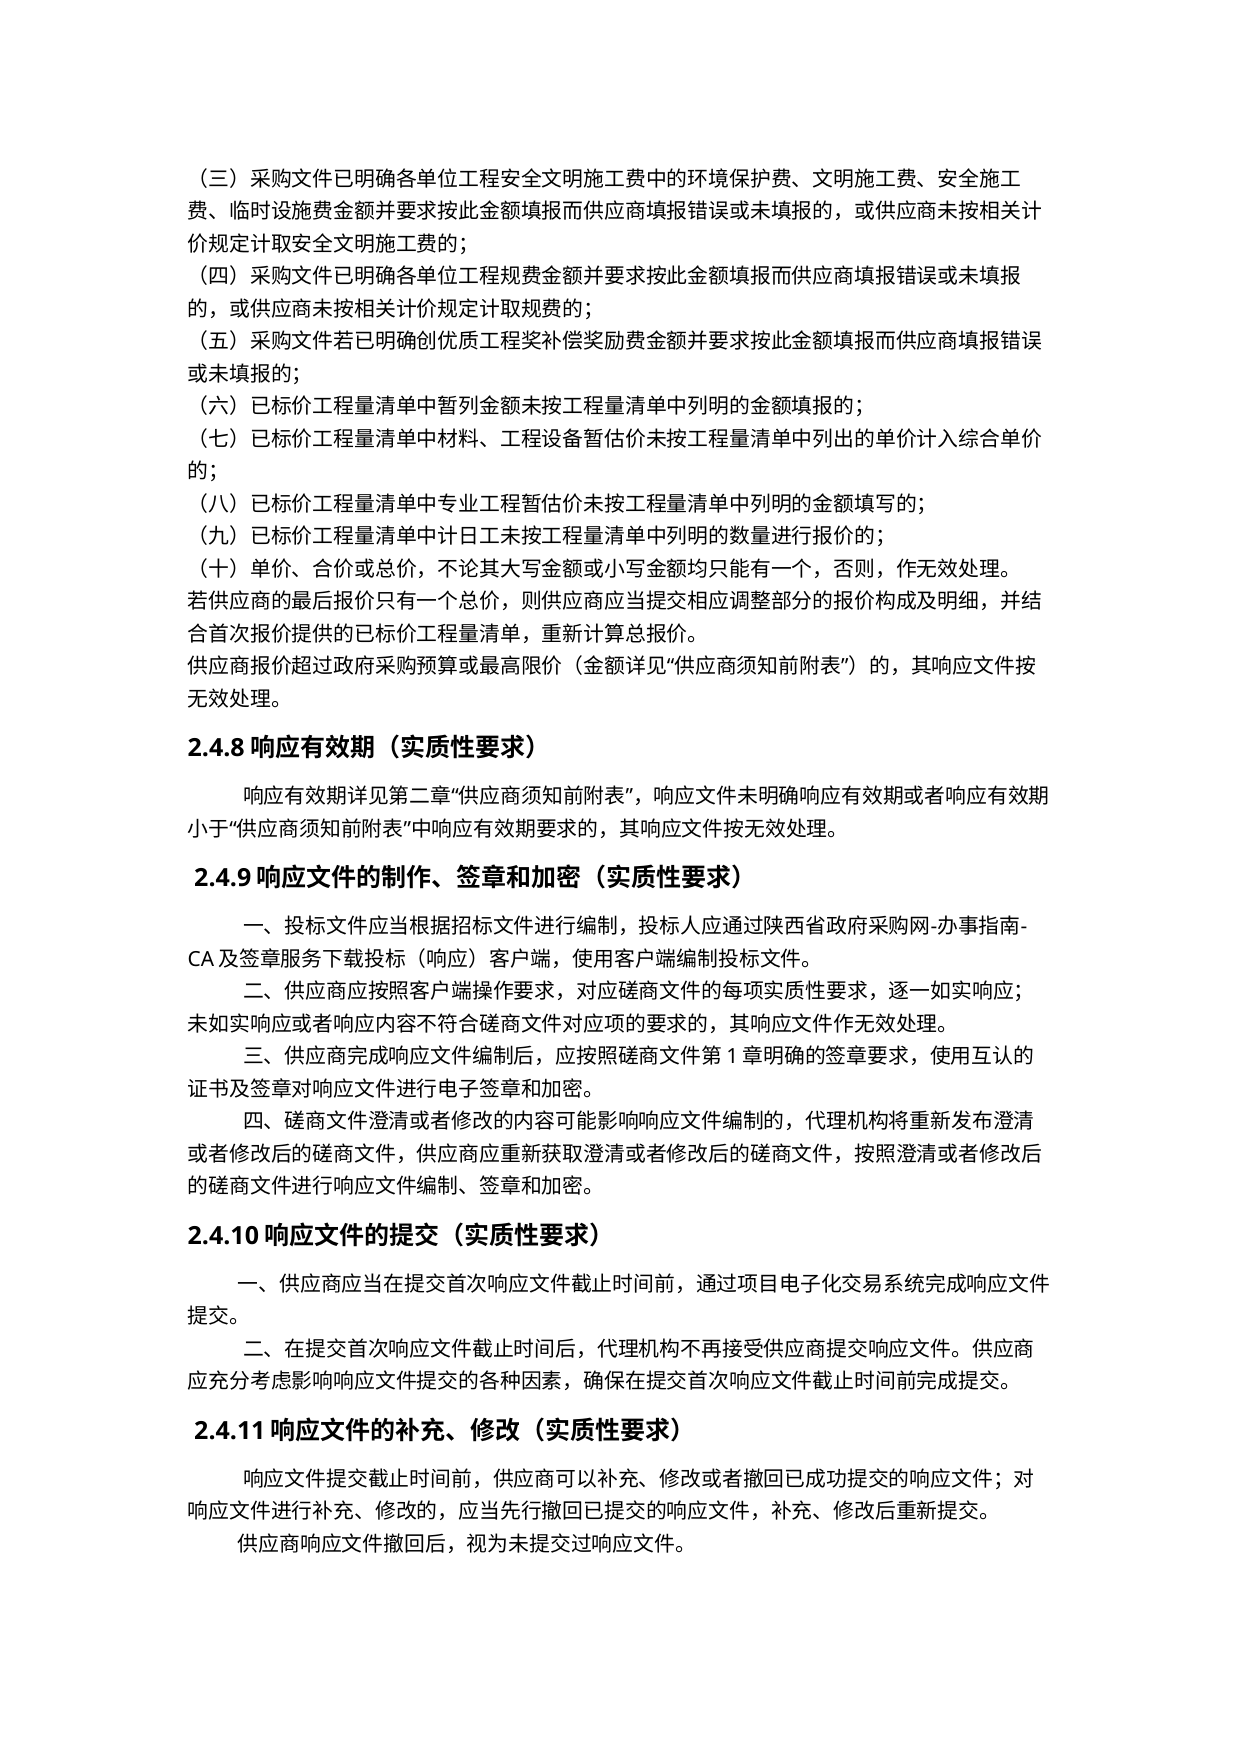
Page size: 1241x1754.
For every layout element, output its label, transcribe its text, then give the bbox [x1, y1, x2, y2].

text 响应有效期详见第二章“供应商须知前附表”，响应文件未明确响应有效期或者响应有效期小于“供应商须知前附表”中响应有效期要求的，其响应文件按无效处理。 [187, 779, 1053, 844]
text （四）采购文件已明确各单位工程规费金额并要求按此金额填报而供应商填报错误或未填报的，或供应商未按相关计价规定计取规费的； [187, 259, 1053, 324]
text 响应文件提交截止时间前，供应商可以补充、修改或者撤回已成功提交的响应文件；对响应文件进行补充、修改的，应当先行撤回已提交的响应文件，补充、修改后重新提交。 [187, 1462, 1053, 1527]
text 一、供应商应当在提交首次响应文件截止时间前，通过项目电子化交易系统完成响应文件提交。 [187, 1267, 1053, 1332]
text 二、在提交首次响应文件截止时间后，代理机构不再接受供应商提交响应文件。供应商应充分考虑影响响应文件提交的各种因素，确保在提交首次响应文件截止时间前完成提交。 [187, 1332, 1053, 1397]
text （五）采购文件若已明确创优质工程奖补偿奖励费金额并要求按此金额填报而供应商填报错误或未填报的； [187, 324, 1053, 389]
text 2.4.9响应文件的制作、签章和加密（实质性要求） [187, 844, 1053, 909]
text 2.4.11响应文件的补充、修改（实质性要求） [187, 1397, 1053, 1462]
text 一、投标文件应当根据招标文件进行编制，投标人应通过陕西省政府采购网-办事指南-CA及签章服务下载投标（响应）客户端，使用客户端编制投标文件。 [187, 909, 1053, 974]
text 供应商报价超过政府采购预算或最高限价（金额详见“供应商须知前附表”）的，其响应文件按无效处理。 [187, 649, 1053, 714]
text 若供应商的最后报价只有一个总价，则供应商应当提交相应调整部分的报价构成及明细，并结合首次报价提供的已标价工程量清单，重新计算总报价。 [187, 584, 1053, 649]
text 四、磋商文件澄清或者修改的内容可能影响响应文件编制的，代理机构将重新发布澄清或者修改后的磋商文件，供应商应重新获取澄清或者修改后的磋商文件，按照澄清或者修改后的磋商文件进行响应文件编制、签章和加密。 [187, 1104, 1053, 1202]
text （六）已标价工程量清单中暂列金额未按工程量清单中列明的金额填报的； [187, 389, 1053, 422]
text 三、供应商完成响应文件编制后，应按照磋商文件第1章明确的签章要求，使用互认的证书及签章对响应文件进行电子签章和加密。 [187, 1039, 1053, 1104]
text （十）单价、合价或总价，不论其大写金额或小写金额均只能有一个，否则，作无效处理。 [187, 552, 1053, 584]
text （八）已标价工程量清单中专业工程暂估价未按工程量清单中列明的金额填写的； [187, 487, 1053, 519]
text （三）采购文件已明确各单位工程安全文明施工费中的环境保护费、文明施工费、安全施工费、临时设施费金额并要求按此金额填报而供应商填报错误或未填报的，或供应商未按相关计价规定计取安全文明施工费的； [187, 162, 1053, 259]
text 供应商响应文件撤回后，视为未提交过响应文件。 [187, 1527, 1053, 1559]
text （九）已标价工程量清单中计日工未按工程量清单中列明的数量进行报价的； [187, 519, 1053, 552]
text 2.4.10响应文件的提交（实质性要求） [187, 1202, 1053, 1267]
text 二、供应商应按照客户端操作要求，对应磋商文件的每项实质性要求，逐一如实响应；未如实响应或者响应内容不符合磋商文件对应项的要求的，其响应文件作无效处理。 [187, 974, 1053, 1039]
text （七）已标价工程量清单中材料、工程设备暂估价未按工程量清单中列出的单价计入综合单价的； [187, 422, 1053, 487]
text 2.4.8响应有效期（实质性要求） [187, 714, 1053, 779]
